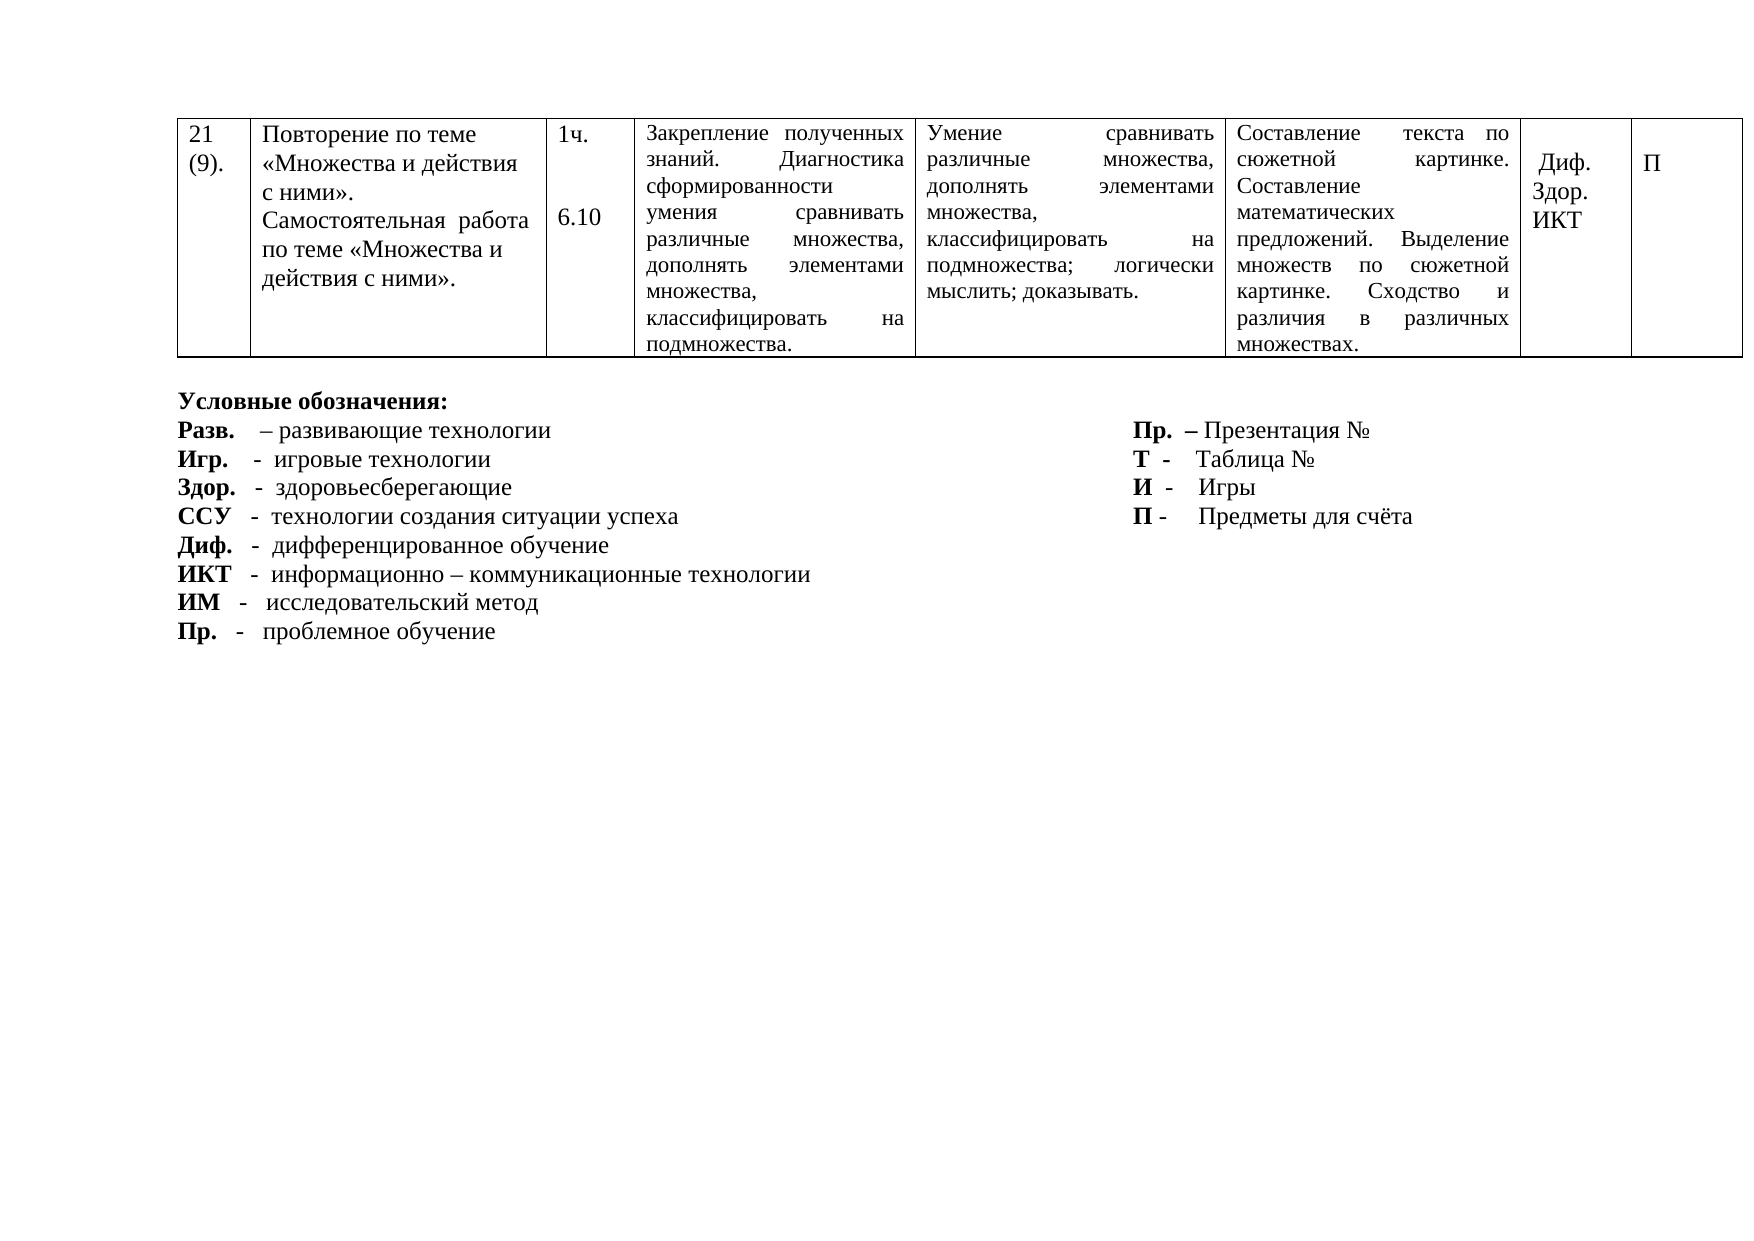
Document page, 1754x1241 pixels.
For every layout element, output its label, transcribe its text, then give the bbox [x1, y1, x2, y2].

table_cell Повторение по теме «Множества и действия с ними». Самостоятельная работа по теме «Множества и действия с ними». [251, 119, 546, 356]
table_cell Умение сравнивать различные множества, дополнять элементами множества, классифицировать на подмножества; логически мыслить; доказывать. [916, 119, 1225, 356]
text ИКТ - информационно – коммуникационные технологии [177, 559, 1636, 587]
table_cell П [1632, 119, 1742, 356]
table_cell Составление текста по сюжетной картинке. Составление математических предложений. Выделение множеств по сюжетной картинке. Сходство и различия в различных множествах. [1226, 119, 1520, 356]
text Условные обозначения: [177, 358, 1636, 415]
text Разв. – развивающие технологии Пр. – Презентация № [177, 415, 1636, 444]
text Игр. - игровые технологии Т - Таблица № [177, 444, 1636, 472]
text Пр. - проблемное обучение [177, 616, 1636, 645]
text Здор. - здоровьесберегающие И - Игры [177, 472, 1636, 501]
table_cell Закрепление полученных знаний. Диагностика сформированности умения сравнивать различные множества, дополнять элементами множества, классифицировать на подмножества. [635, 119, 915, 356]
table_cell 1ч. 6.10 [547, 119, 634, 356]
text ССУ - технологии создания ситуации успеха П - Предметы для счёта [177, 501, 1636, 530]
text Диф. - дифференцированное обучение [177, 530, 1636, 559]
text ИМ - исследовательский метод [177, 587, 1636, 616]
table_cell Диф. Здор. ИКТ [1521, 119, 1631, 356]
table_cell 21 (9). [178, 119, 250, 356]
